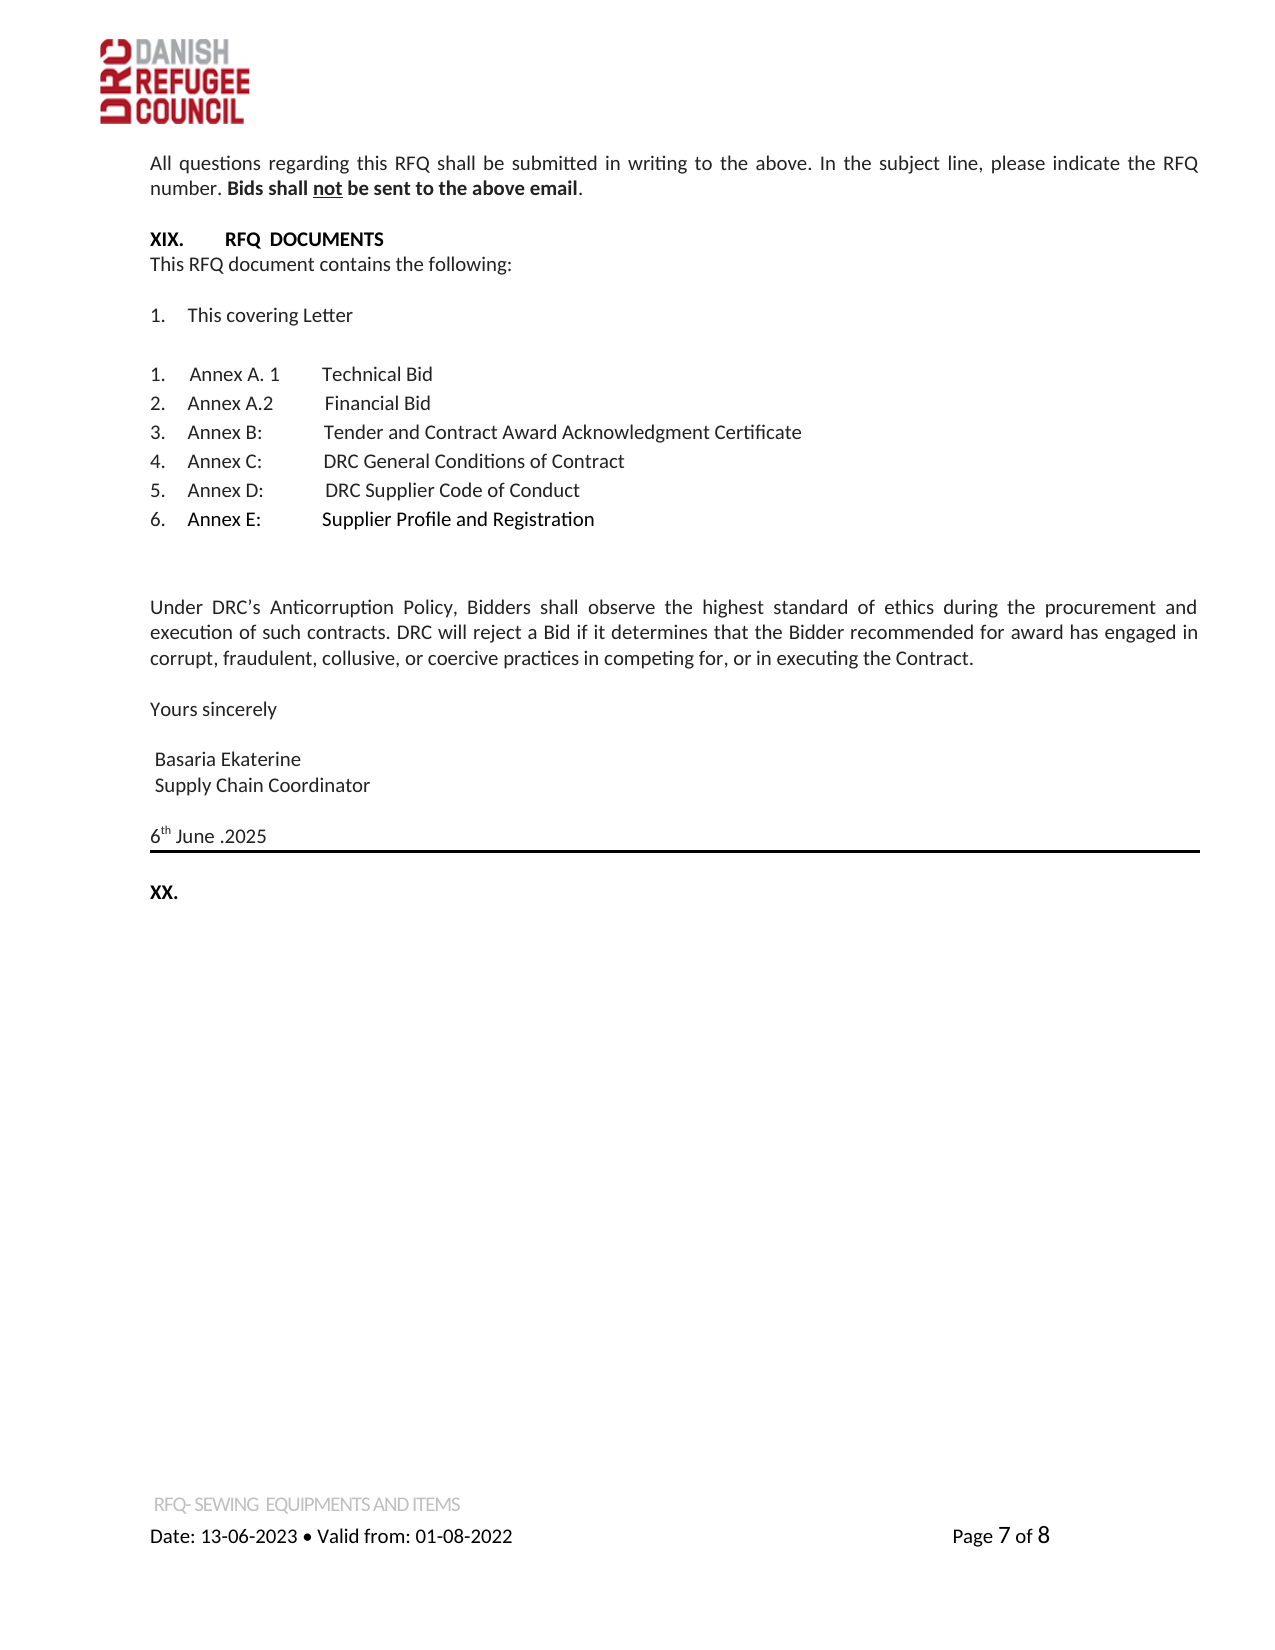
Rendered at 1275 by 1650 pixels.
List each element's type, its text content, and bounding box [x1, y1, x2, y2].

text All questions regarding this RFQ shall be submitted in writing to the above. In the subject line, please indicate the RFQ number. Bids shall not be sent to the above email. [150, 150, 1200, 201]
text Under DRC’s Anticorruption Policy, Bidders shall observe the highest standard of ethics during the procurement and execution of such contracts. DRC will reject a Bid if it determines that the Bidder recommended for award has engaged in corrupt, fraudulent, collusive, or coercive practices in competing for, or in executing the Contract. [150, 594, 1200, 670]
text 6th June .2025 [150, 823, 1200, 850]
text Supply Chain Coordinator [150, 772, 1200, 797]
list Annex E: Supplier Profile and Registration [150, 507, 1200, 532]
text 1. Annex A. 1 Technical Bid [150, 361, 1200, 386]
list Annex B: Tender and Contract Award Acknowledgment Certificate [150, 419, 1200, 444]
list Annex A.2 Financial Bid [150, 390, 1200, 415]
list This covering Letter [150, 302, 1200, 328]
text Yours sincerely [150, 696, 1200, 721]
subtitle RFQ Documents [150, 226, 1200, 252]
list Annex D: DRC Supplier Code of Conduct [150, 477, 1200, 503]
text Basaria Ekaterine [150, 747, 1200, 772]
picture [100, 39, 250, 124]
list Annex C: DRC General Conditions of Contract [150, 448, 1200, 474]
text This RFQ document contains the following: [150, 252, 1200, 277]
